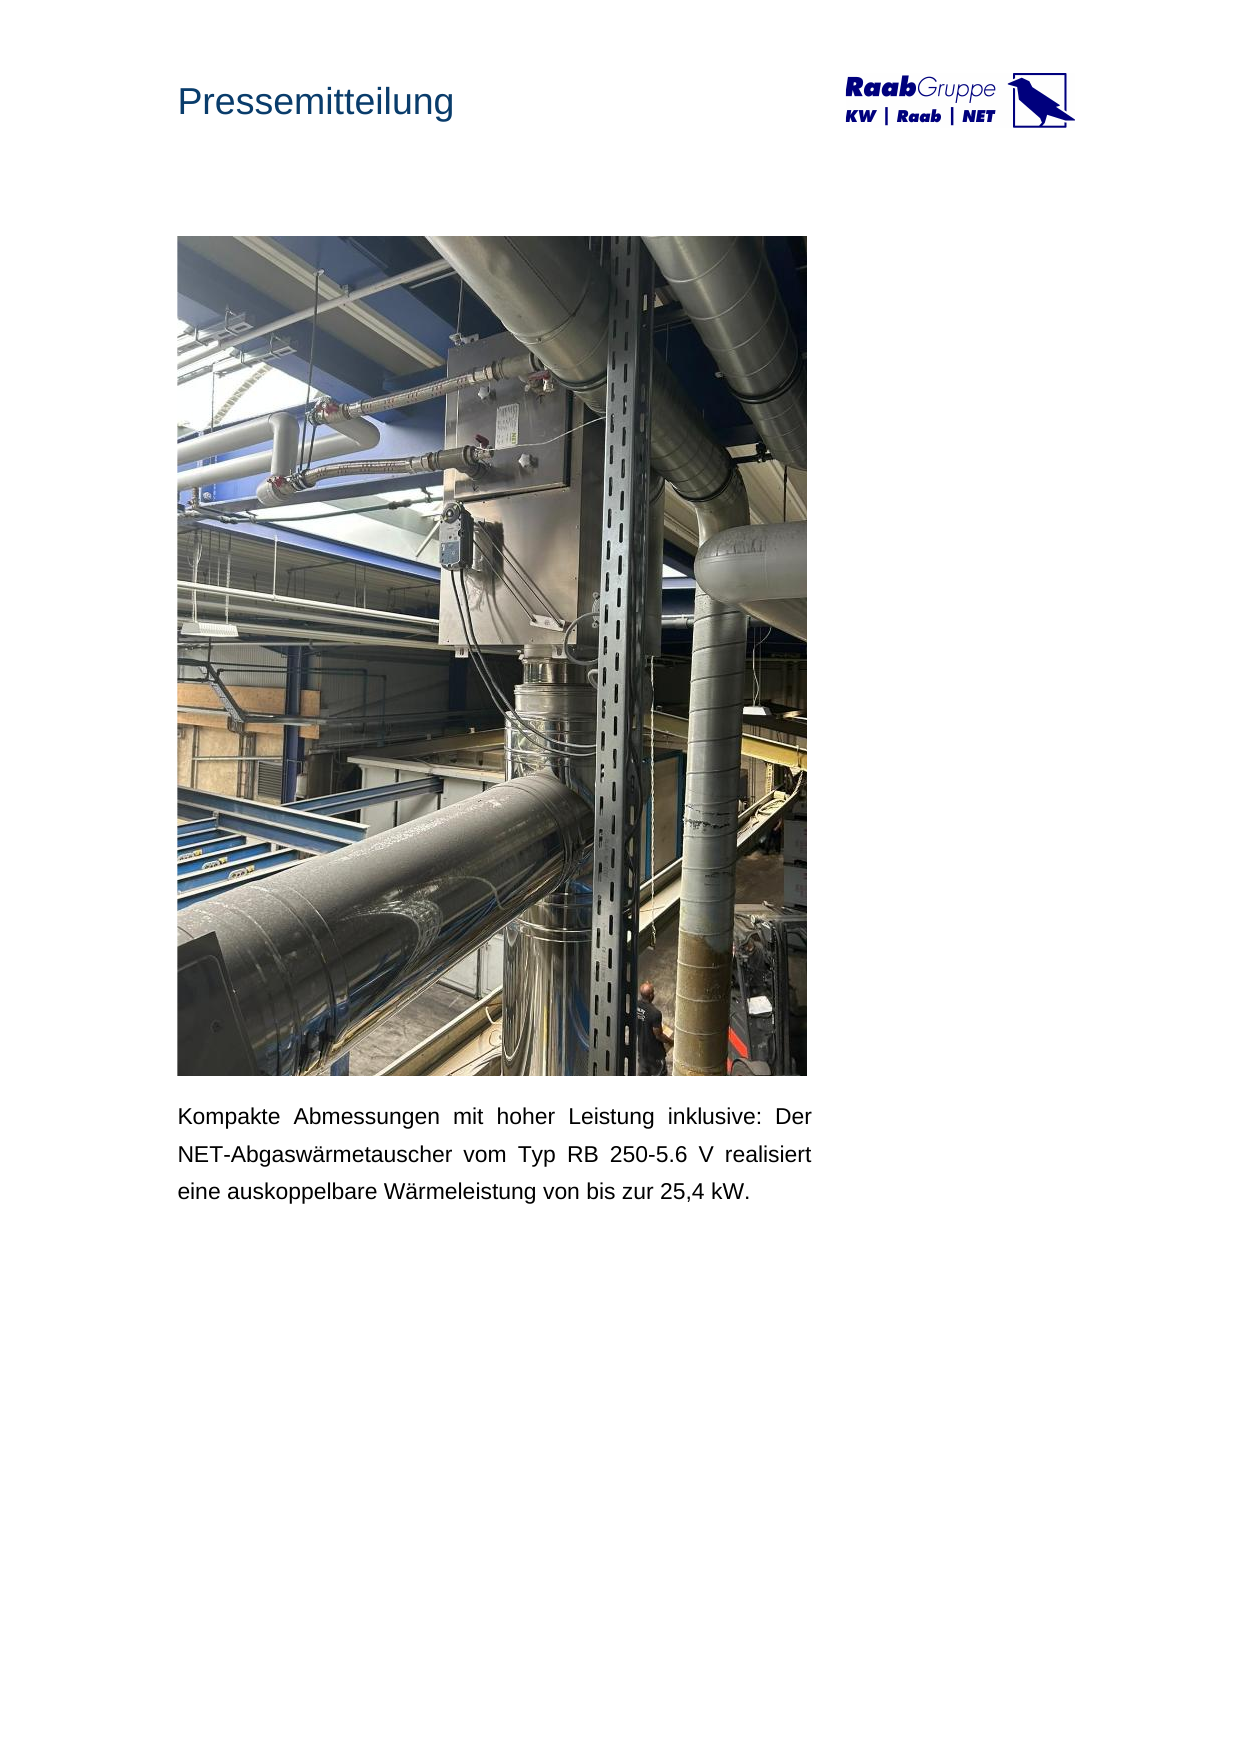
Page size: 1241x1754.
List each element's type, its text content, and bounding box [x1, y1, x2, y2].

text Kompakte Abmessungen mit hoher Leistung inklusive: Der NET-Abgaswärmetauscher vom Typ RB 250-5.6 V realisiert eine auskoppelbare Wärmeleistung von bis zur 25,4 kW. [177, 1094, 812, 1207]
picture [845, 73, 1075, 128]
picture [177, 236, 807, 1076]
